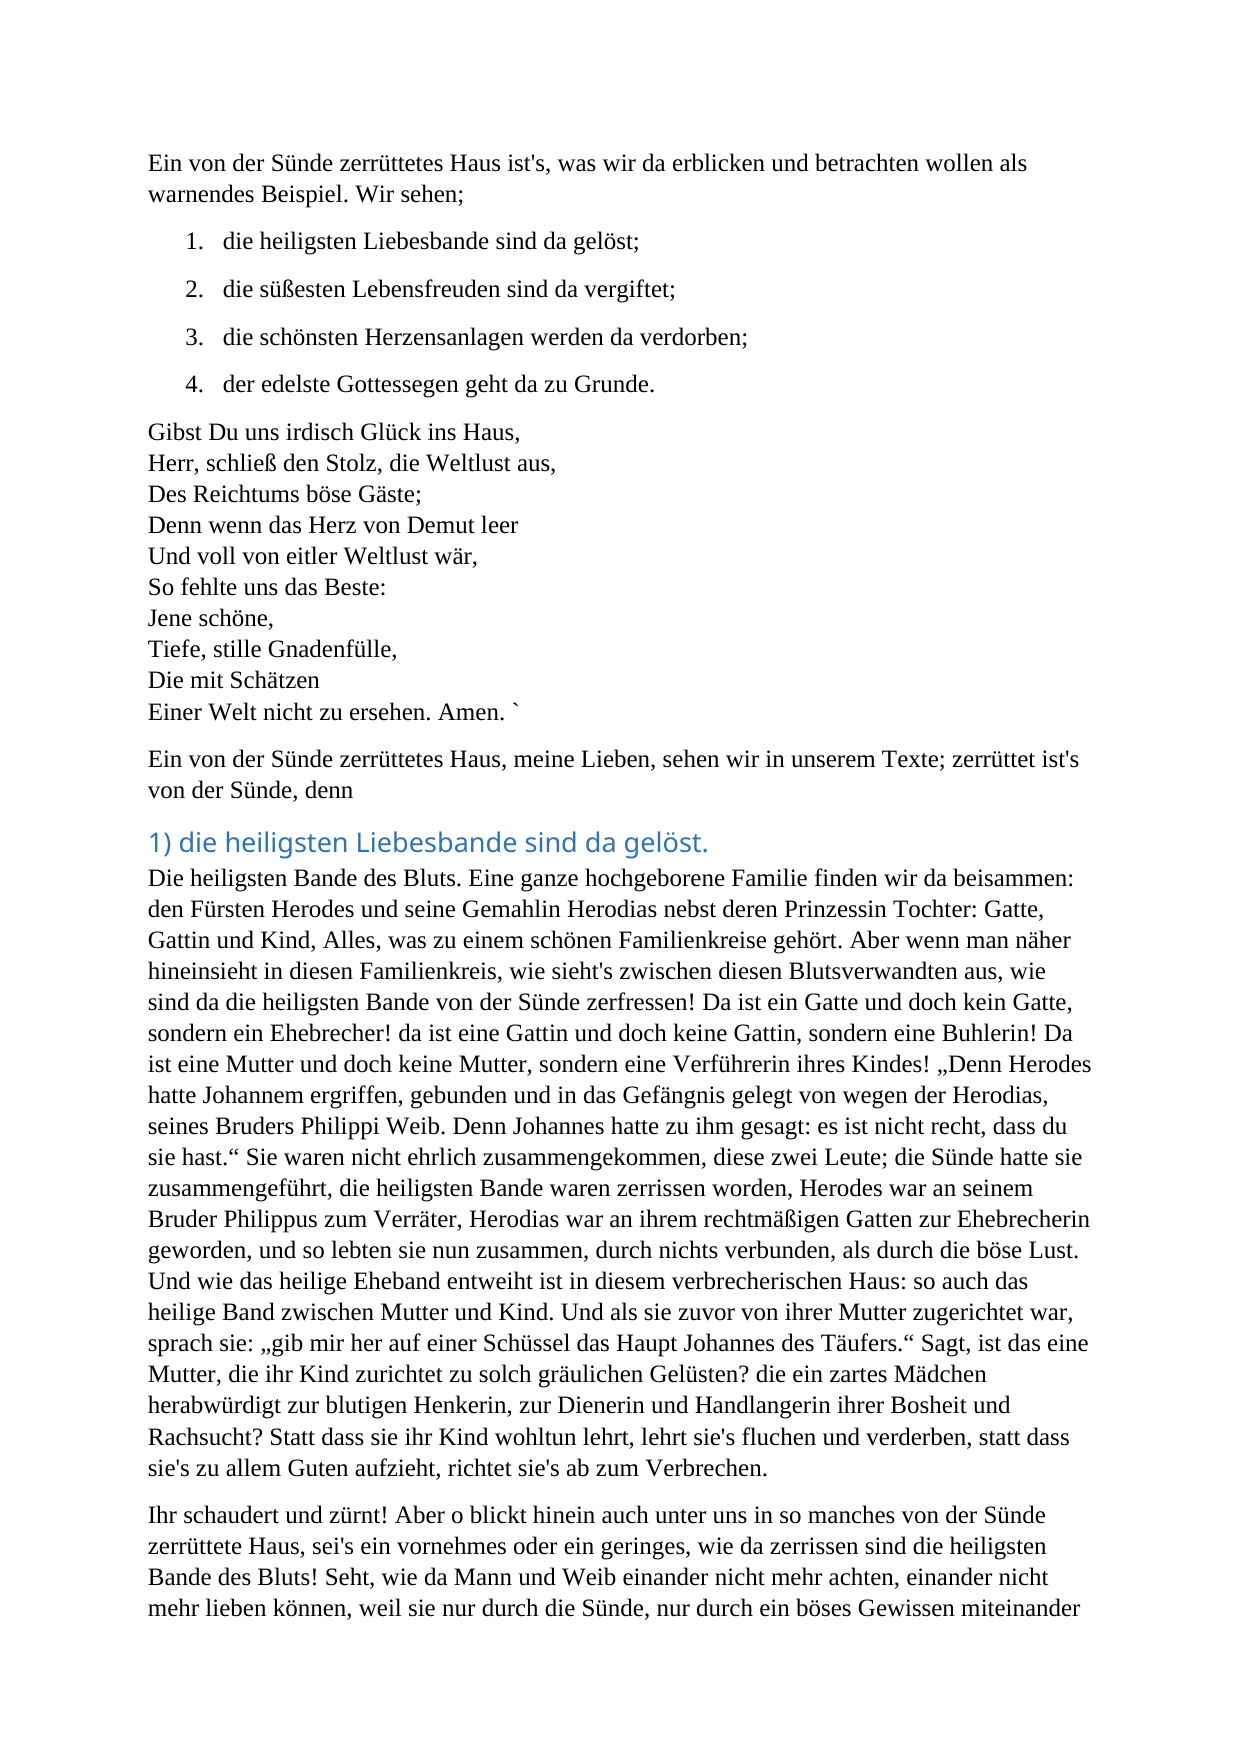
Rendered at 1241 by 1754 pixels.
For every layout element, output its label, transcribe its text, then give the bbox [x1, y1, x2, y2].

text Die heiligsten Bande des Bluts. Eine ganze hochgeborene Familie finden wir da beisammen: den Fürsten Herodes und seine Gemahlin Herodias nebst deren Prinzessin Tochter: Gatte, Gattin und Kind, Alles, was zu einem schönen Familienkreise gehört. Aber wenn man näher hineinsieht in diesen Familienkreis, wie sieht's zwischen diesen Blutsverwandten aus, wie sind da die heiligsten Bande von der Sünde zerfressen! Da ist ein Gatte und doch kein Gatte, sondern ein Ehebrecher! da ist eine Gattin und doch keine Gattin, sondern eine Buhlerin! Da ist eine Mutter und doch keine Mutter, sondern eine Verführerin ihres Kindes! „Denn Herodes hatte Johannem ergriffen, gebunden und in das Gefängnis gelegt von wegen der Herodias, seines Bruders Philippi Weib. Denn Johannes hatte zu ihm gesagt: es ist nicht recht, dass du sie hast.“ Sie waren nicht ehrlich zusammengekommen, diese zwei Leute; die Sünde hatte sie zusammengeführt, die heiligsten Bande waren zerrissen worden, Herodes war an seinem Bruder Philippus zum Verräter, Herodias war an ihrem rechtmäßigen Gatten zur Ehebrecherin geworden, und so lebten sie nun zusammen, durch nichts verbunden, als durch die böse Lust. Und wie das heilige Eheband entweiht ist in diesem verbrecherischen Haus: so auch das heilige Band zwischen Mutter und Kind. Und als sie zuvor von ihrer Mutter zugerichtet war, sprach sie: „gib mir her auf einer Schüssel das Haupt Johannes des Täufers.“ Sagt, ist das eine Mutter, die ihr Kind zurichtet zu solch gräulichen Gelüsten? die ein zartes Mädchen herabwürdigt zur blutigen Henkerin, zur Dienerin und Handlangerin ihrer Bosheit und Rachsucht? Statt dass sie ihr Kind wohltun lehrt, lehrt sie's fluchen und verderben, statt dass sie's zu allem Guten aufzieht, richtet sie's ab zum Verbrechen. [148, 863, 1093, 1481]
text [148, 1500, 1093, 1622]
subtitle 1) die heiligsten Liebesbande sind da gelöst. [148, 823, 1093, 860]
list die schönsten Herzensanlagen werden da verdorben; [185, 322, 1093, 351]
text Gibst Du uns irdisch Glück ins Haus, Herr, schließ den Stolz, die Weltlust aus, Des Reichtums böse Gäste; Denn wenn das Herz von Demut leer Und voll von eitler Weltlust wär, So fehlte uns das Beste: Jene schöne, Tiefe, stille Gnadenfülle, Die mit Schätzen Einer Welt nicht zu ersehen. Amen. ` [148, 417, 1093, 725]
list die süßesten Lebensfreuden sind da vergiftet; [185, 274, 1093, 303]
text Ein von der Sünde zerrüttetes Haus, meine Lieben, sehen wir in unserem Texte; zerrüttet ist's von der Sünde, denn [148, 744, 1093, 804]
list die heiligsten Liebesbande sind da gelöst; [185, 226, 1093, 255]
list der edelste Gottessegen geht da zu Grunde. [185, 369, 1093, 398]
text Ein von der Sünde zerrüttetes Haus ist's, was wir da erblicken und betrachten wollen als warnendes Beispiel. Wir sehen; [148, 148, 1093, 207]
